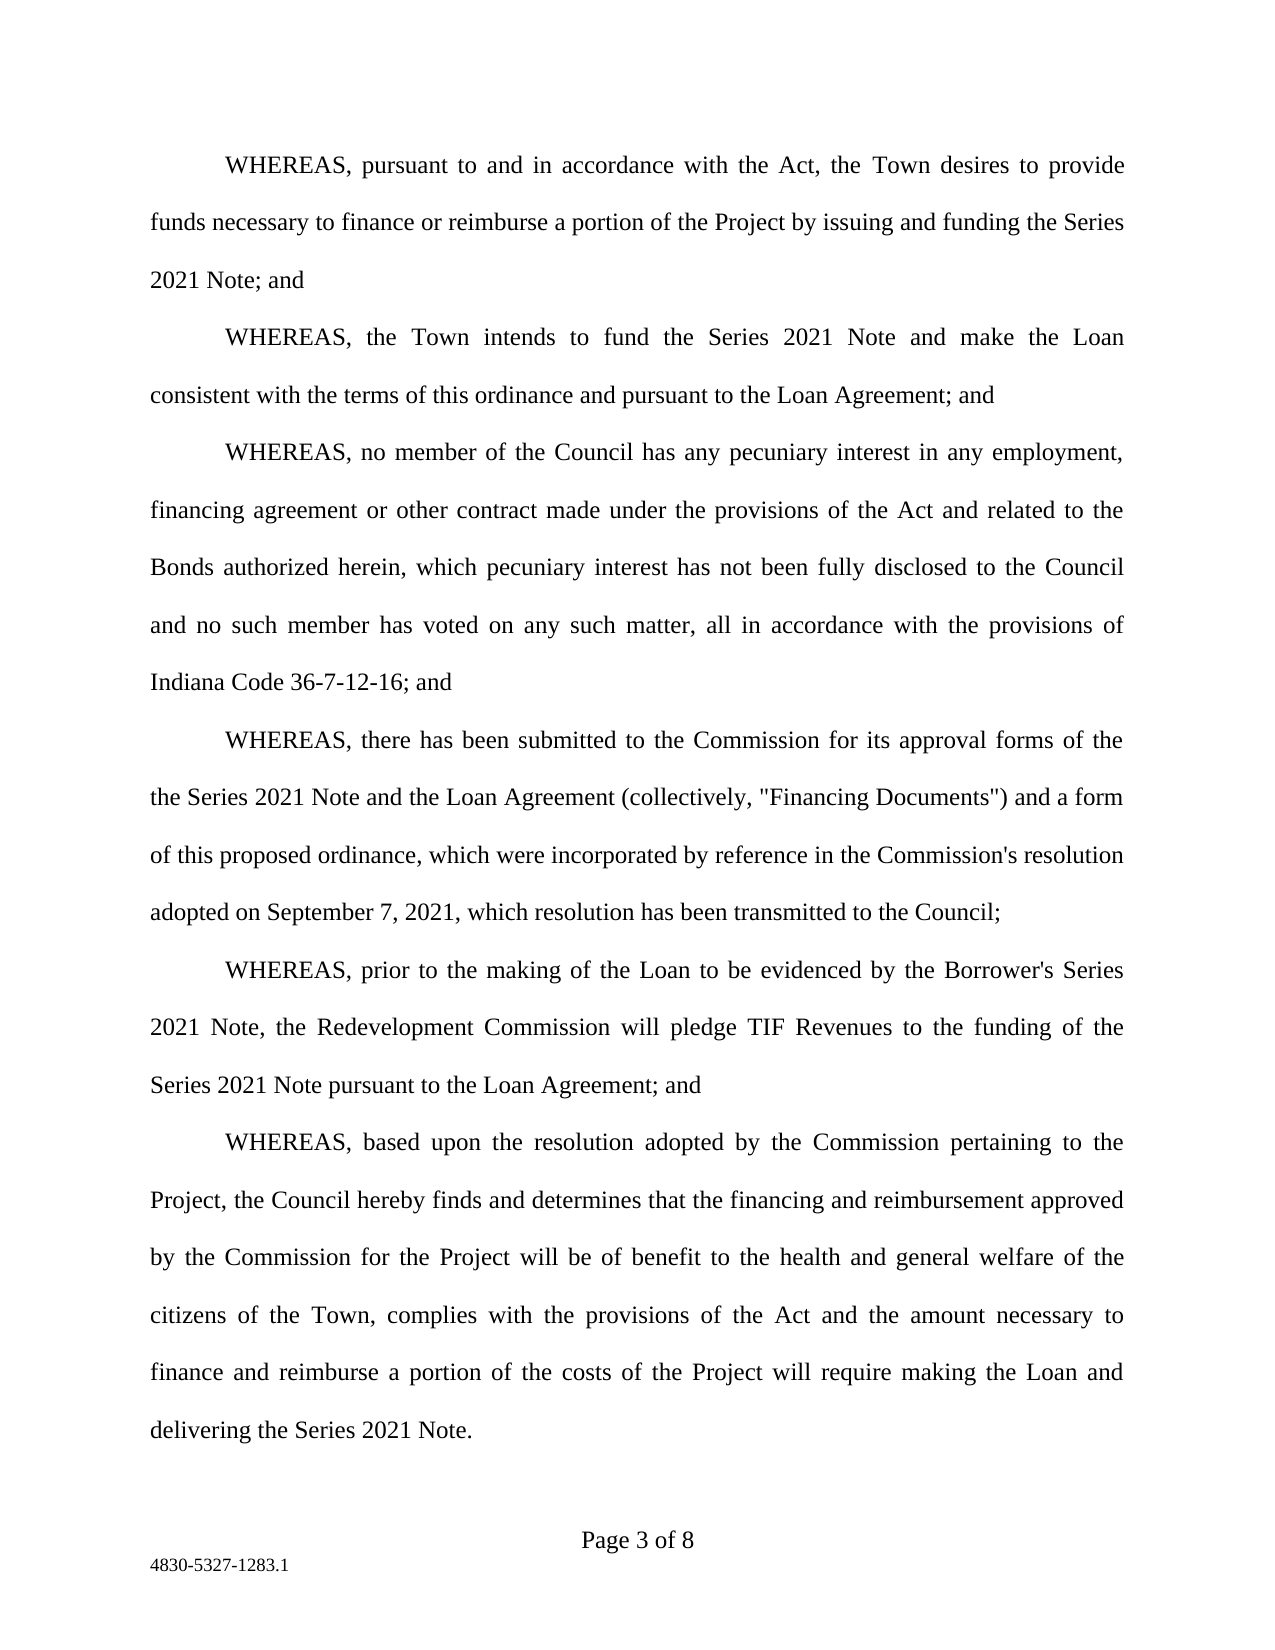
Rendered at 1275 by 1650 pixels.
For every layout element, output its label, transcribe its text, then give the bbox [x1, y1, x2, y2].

text WHEREAS, there has been submitted to the Commission for its approval forms of the the Series 2021 Note and the Loan Agreement (collectively, "Financing Documents") and a form of this proposed ordinance, which were incorporated by reference in the Commission's resolution adopted on September 7, 2021, which resolution has been transmitted to the Council; [150, 725, 1125, 926]
text WHEREAS, the Town intends to fund the Series 2021 Note and make the Loan consistent with the terms of this ordinance and pursuant to the Loan Agreement; and [150, 322, 1125, 409]
text WHEREAS, pursuant to and in accordance with the Act, the Town desires to provide funds necessary to finance or reimburse a portion of the Project by issuing and funding the Series 2021 Note; and [150, 150, 1125, 294]
text WHEREAS, based upon the resolution adopted by the Commission pertaining to the Project, the Council hereby finds and determines that the financing and reimbursement approved by the Commission for the Project will be of benefit to the health and general welfare of the citizens of the Town, complies with the provisions of the Act and the amount necessary to finance and reimburse a portion of the costs of the Project will require making the Loan and delivering the Series 2021 Note. [150, 1127, 1125, 1444]
text WHEREAS, prior to the making of the Loan to be evidenced by the Borrower's Series 2021 Note, the Redevelopment Commission will pledge TIF Revenues to the funding of the Series 2021 Note pursuant to the Loan Agreement; and [150, 955, 1125, 1099]
text WHEREAS, no member of the Council has any pecuniary interest in any employment, financing agreement or other contract made under the provisions of the Act and related to the Bonds authorized herein, which pecuniary interest has not been fully disclosed to the Council and no such member has voted on any such matter, all in accordance with the provisions of Indiana Code 36-7-12-16; and [150, 437, 1125, 696]
